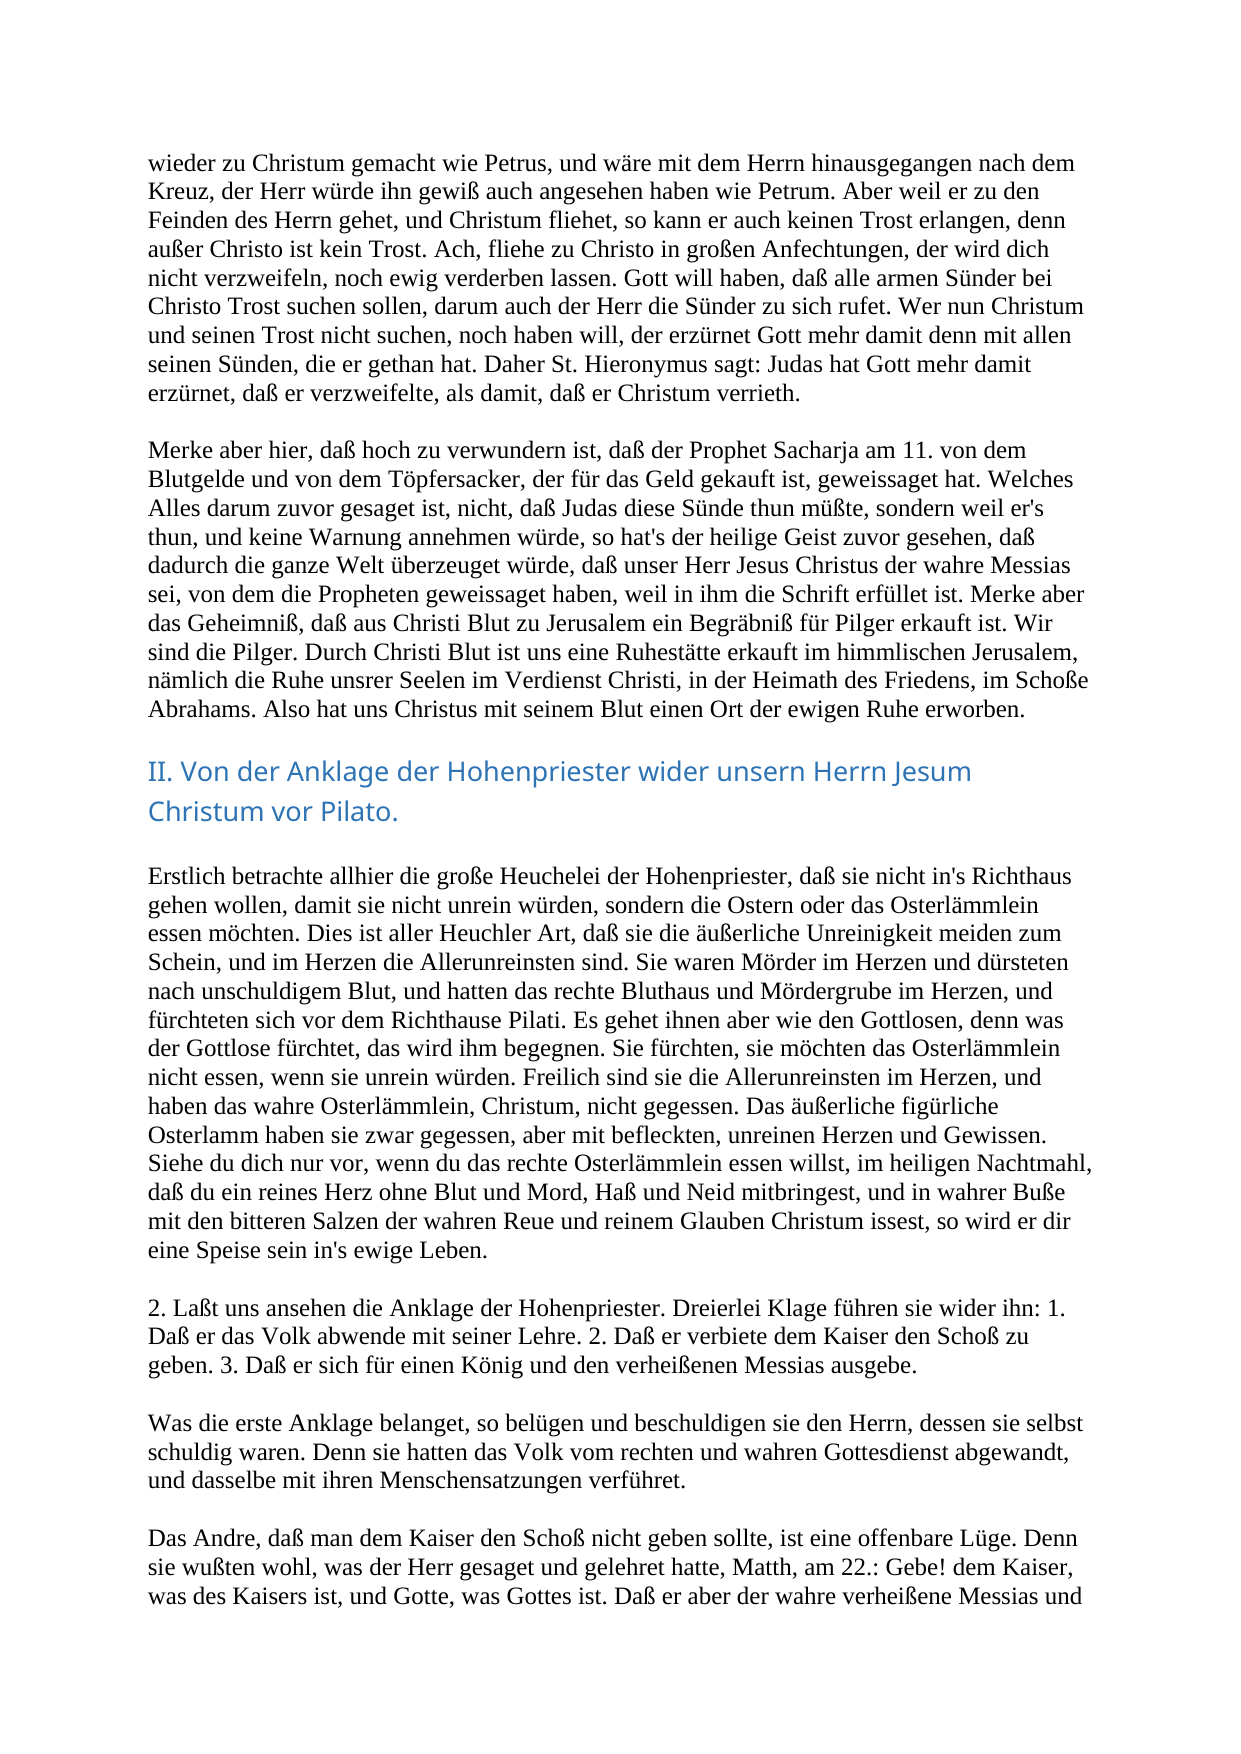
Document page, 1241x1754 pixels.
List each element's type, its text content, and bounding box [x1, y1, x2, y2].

text Merke aber hier, daß hoch zu verwundern ist, daß der Prophet Sacharja am 11. von dem Blutgelde und von dem Töpfersacker, der für das Geld gekauft ist, geweissaget hat. Welches Alles darum zuvor gesaget ist, nicht, daß Judas diese Sünde thun müßte, sondern weil er's thun, und keine Warnung annehmen würde, so hat's der heilige Geist zuvor gesehen, daß dadurch die ganze Welt überzeuget würde, daß unser Herr Jesus Christus der wahre Messias sei, von dem die Propheten geweissaget haben, weil in ihm die Schrift erfüllet ist. Merke aber das Geheimniß, daß aus Christi Blut zu Jerusalem ein Begräbniß für Pilger erkauft ist. Wir sind die Pilger. Durch Christi Blut ist uns eine Ruhestätte erkauft im himmlischen Jerusalem, nämlich die Ruhe unsrer Seelen im Verdienst Christi, in der Heimath des Friedens, im Schoße Abrahams. Also hat uns Christus mit seinem Blut einen Ort der ewigen Ruhe erworben. [148, 436, 1093, 723]
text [148, 1523, 1093, 1610]
text 2. Laßt uns ansehen die Anklage der Hohenpriester. Dreierlei Klage führen sie wider ihn: 1. Daß er das Volk abwende mit seiner Lehre. 2. Daß er verbiete dem Kaiser den Schoß zu geben. 3. Daß er sich für einen König und den verheißenen Messias ausgebe. [148, 1293, 1093, 1379]
text Was die erste Anklage belanget, so belügen und beschuldigen sie den Herrn, dessen sie selbst schuldig waren. Denn sie hatten das Volk vom rechten und wahren Gottesdienst abgewandt, und dasselbe mit ihren Menschensatzungen verführet. [148, 1408, 1093, 1494]
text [148, 148, 1093, 406]
subtitle II. Von der Anklage der Hohenpriester wider unsern Herrn Jesum Christum vor Pilato. [148, 752, 1093, 829]
text Erstlich betrachte allhier die große Heuchelei der Hohenpriester, daß sie nicht in's Richthaus gehen wollen, damit sie nicht unrein würden, sondern die Ostern oder das Osterlämmlein essen möchten. Dies ist aller Heuchler Art, daß sie die äußerliche Unreinigkeit meiden zum Schein, und im Herzen die Allerunreinsten sind. Sie waren Mörder im Herzen und dürsteten nach unschuldigem Blut, und hatten das rechte Bluthaus und Mördergrube im Herzen, und fürchteten sich vor dem Richthause Pilati. Es gehet ihnen aber wie den Gottlosen, denn was der Gottlose fürchtet, das wird ihm begegnen. Sie fürchten, sie möchten das Osterlämmlein nicht essen, wenn sie unrein würden. Freilich sind sie die Allerunreinsten im Herzen, und haben das wahre Osterlämmlein, Christum, nicht gegessen. Das äußerliche figürliche Osterlamm haben sie zwar gegessen, aber mit befleckten, unreinen Herzen und Gewissen. Siehe du dich nur vor, wenn du das rechte Osterlämmlein essen willst, im heiligen Nachtmahl, daß du ein reines Herz ohne Blut und Mord, Haß und Neid mitbringest, und in wahrer Buße mit den bitteren Salzen der wahren Reue und reinem Glauben Christum issest, so wird er dir eine Speise sein in's ewige Leben. [148, 861, 1093, 1263]
